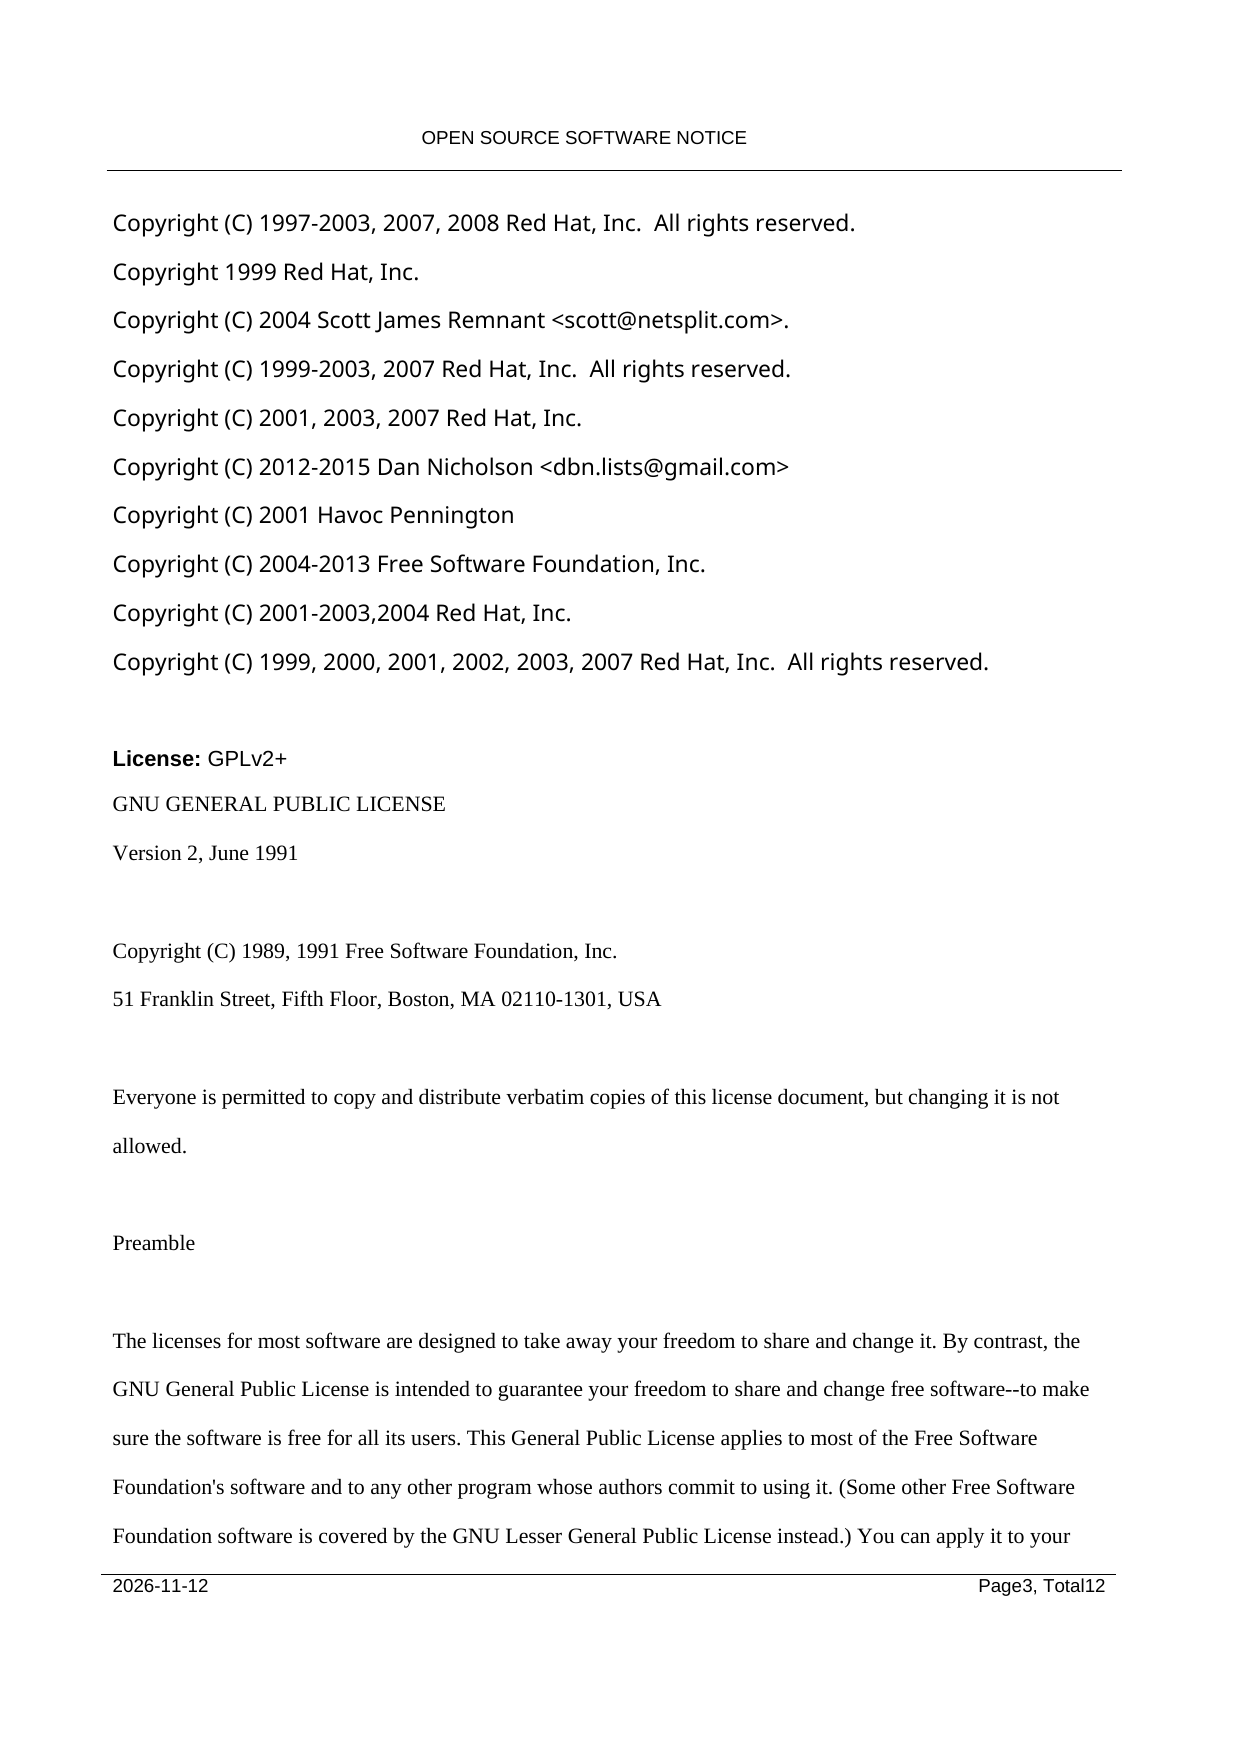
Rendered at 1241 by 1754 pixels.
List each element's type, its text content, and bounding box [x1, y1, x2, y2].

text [112, 206, 1128, 726]
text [112, 788, 1128, 1551]
text License: GPLv2+ [112, 743, 1128, 775]
